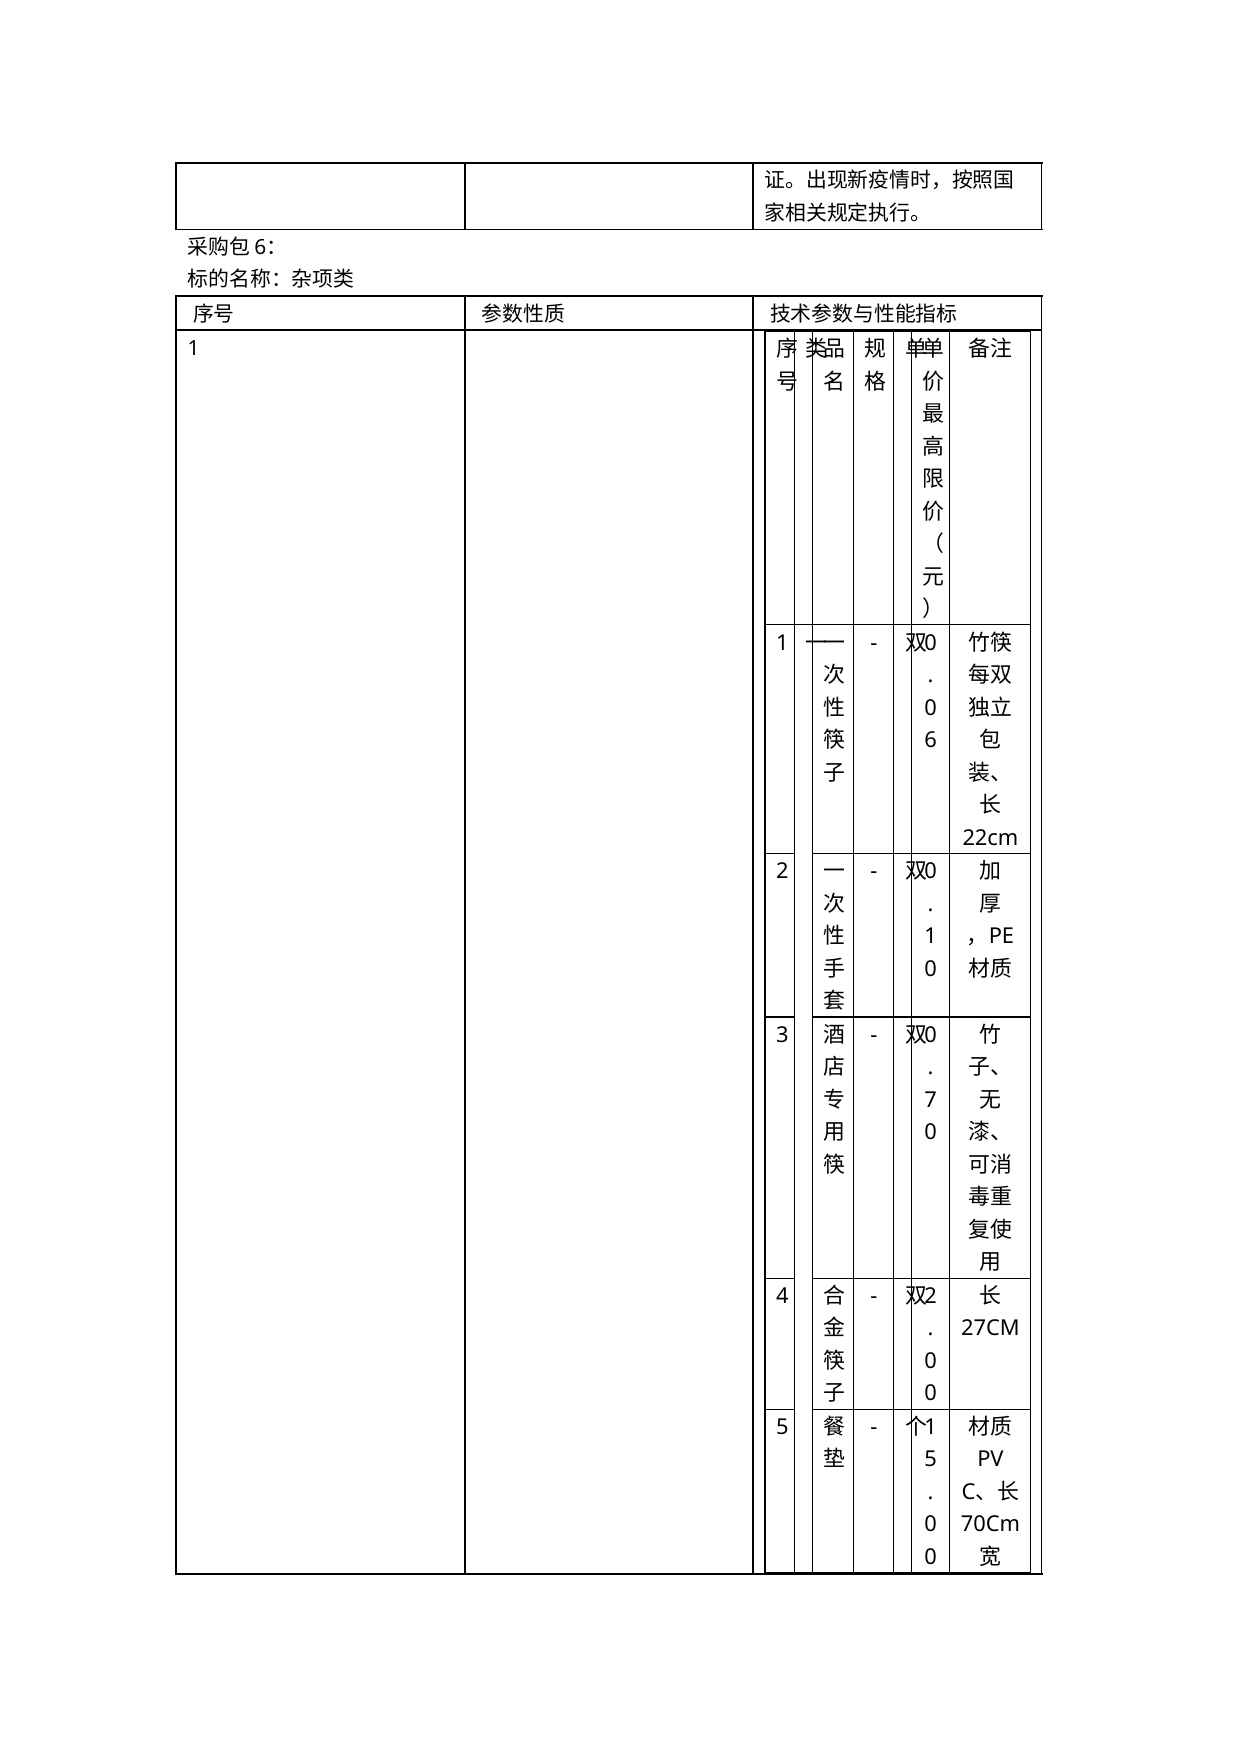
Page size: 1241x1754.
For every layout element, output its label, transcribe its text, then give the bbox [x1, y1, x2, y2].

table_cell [1031, 331, 1041, 1573]
table_cell [466, 331, 752, 1573]
text 标的名称：杂项类 [187, 263, 1053, 295]
table_header 序号 [177, 297, 464, 329]
table_header 技术参数与性能指标 [754, 297, 1041, 329]
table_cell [754, 164, 1041, 228]
text 采购包6： [187, 230, 1053, 263]
table_cell 1 [177, 164, 464, 228]
table_cell [466, 164, 752, 228]
table_header 参数性质 [466, 297, 752, 329]
table_cell 1 [177, 331, 464, 1573]
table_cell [754, 331, 764, 1573]
